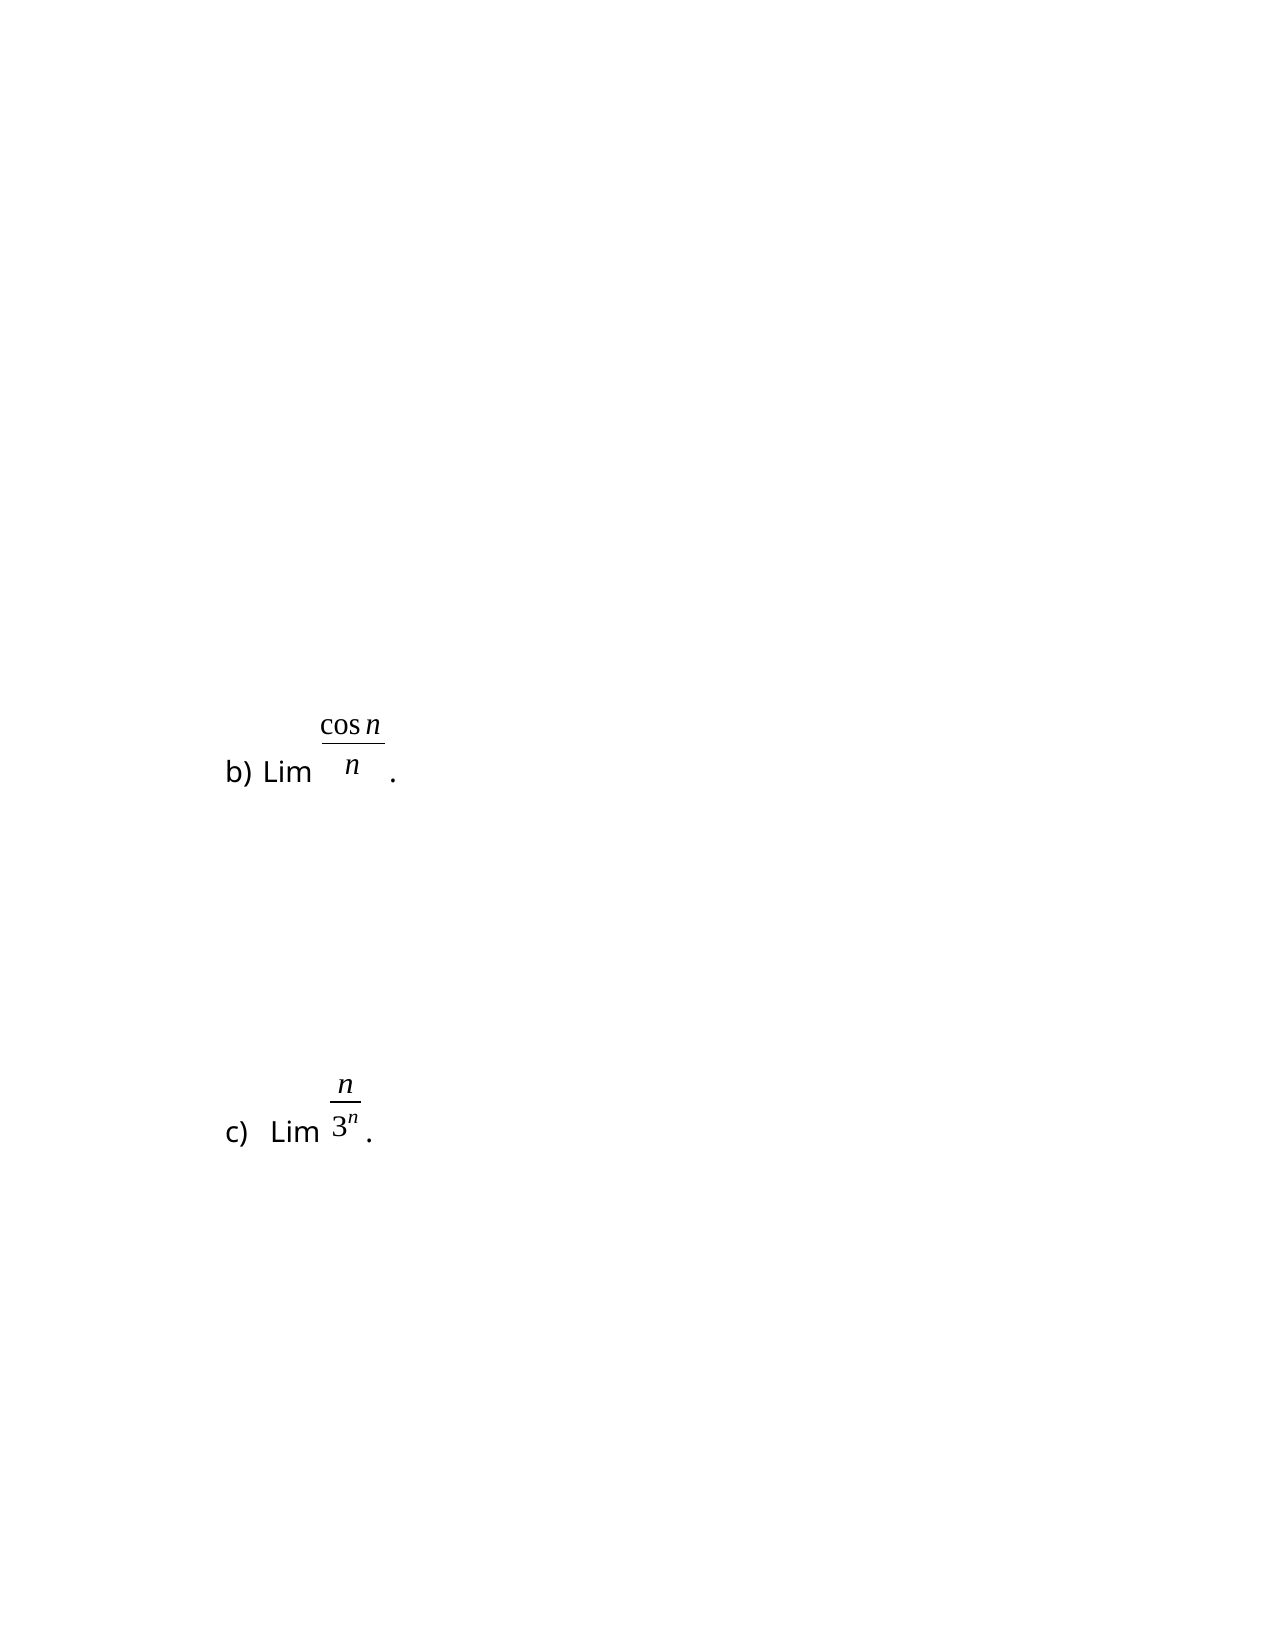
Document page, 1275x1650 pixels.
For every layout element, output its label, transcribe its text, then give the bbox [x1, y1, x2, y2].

list Lim . [225, 707, 1125, 791]
list Lim . [225, 1068, 1125, 1151]
